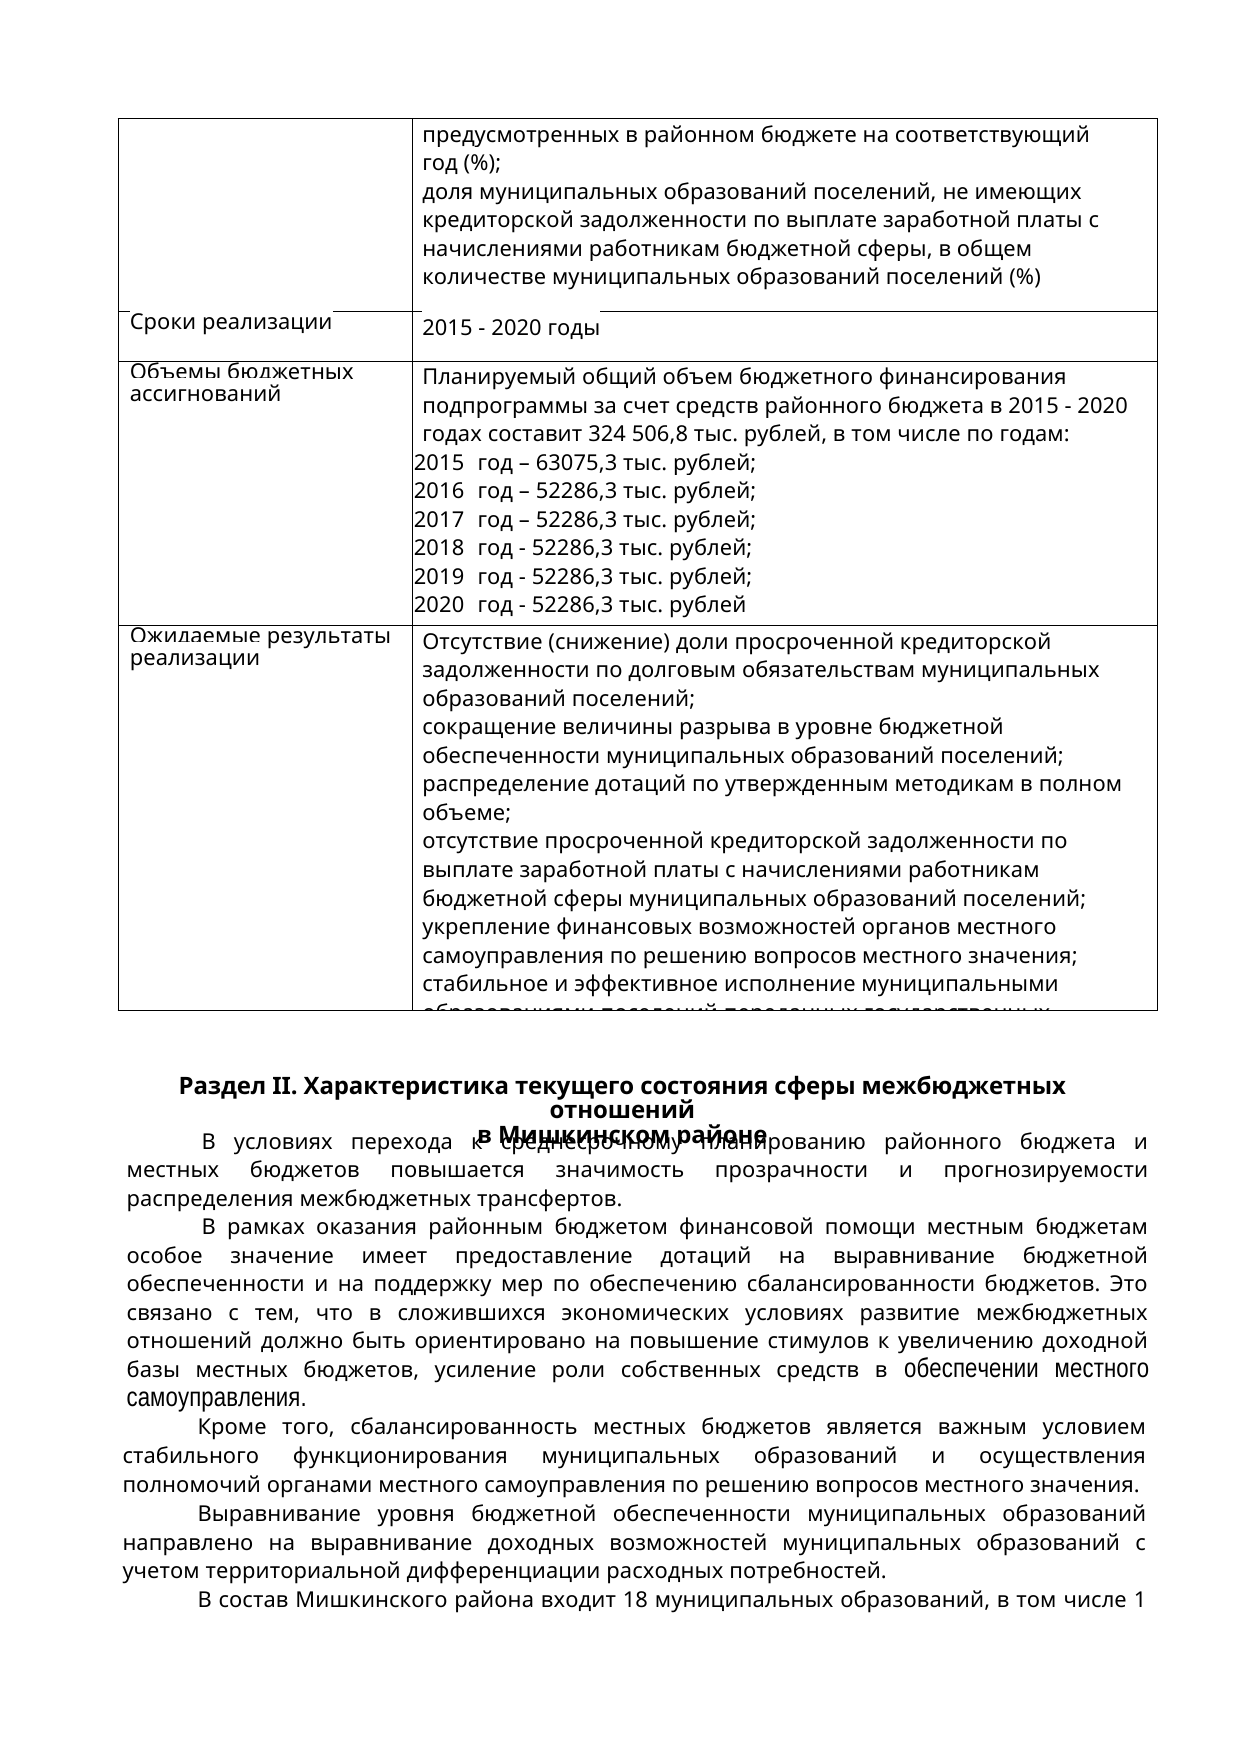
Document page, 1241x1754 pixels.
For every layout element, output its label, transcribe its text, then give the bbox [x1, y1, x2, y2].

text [122, 1584, 1147, 1613]
table_cell Объемы бюджетных ассигнований [119, 362, 412, 625]
table_cell Ожидаемые результаты реализации [119, 626, 412, 1010]
text В рамках оказания районным бюджетом финансовой помощи местным бюджетам особое значение имеет предоставление дотаций на выравнивание бюджетной обеспеченности и на поддержку мер по обеспечению сбалансированности бюджетов. Это связано с тем, что в сложившихся экономических условиях развитие межбюджетных отношений должно быть ориентировано на повышение стимулов к увеличению доходной базы местных бюджетов, усиление роли собственных средств в обеспечении местного самоуправления. [126, 1212, 1149, 1412]
table_cell предусмотренных в районном бюджете на соответствующий год (%); доля муниципальных образований поселений, не имеющих кредиторской задолженности по выплате заработной платы с начислениями работникам бюджетной сферы, в общем количестве муниципальных образований поселений (%) [413, 119, 1157, 311]
table_cell 2015 - 2020 годы [413, 312, 1157, 361]
table_cell Сроки реализации [119, 312, 412, 361]
text Кроме того, сбалансированность местных бюджетов является важным условием стабильного функционирования муниципальных образований и осуществления полномочий органами местного самоуправления по решению вопросов местного значения. [122, 1412, 1147, 1498]
text Раздел II. Характеристика текущего состояния сферы межбюджетных отношений [103, 1075, 1141, 1123]
table_cell [119, 119, 412, 311]
table_cell Планируемый общий объем бюджетного финансирования подпрограммы за счет средств районного бюджета в 2015 - 2020 годах составит 324 506,8 тыс. рублей, в том числе по годам: год – 63075,3 тыс. рублей; год – 52286,3 тыс. рублей; год – 52286,3 тыс. рублей; год - 52286,3 тыс. рублей; год - 52286,3 тыс. рублей; год - 52286,3 тыс. рублей [413, 362, 1157, 625]
text В условиях перехода к среднесрочному планированию районного бюджета и местных бюджетов повышается значимость прозрачности и прогнозируемости распределения межбюджетных трансфертов. [126, 1126, 1149, 1212]
table_cell Отсутствие (снижение) доли просроченной кредиторской задолженности по долговым обязательствам муниципальных образований поселений; сокращение величины разрыва в уровне бюджетной обеспеченности муниципальных образований поселений; распределение дотаций по утвержденным методикам в полном объеме; отсутствие просроченной кредиторской задолженности по выплате заработной платы с начислениями работникам бюджетной сферы муниципальных образований поселений; укрепление финансовых возможностей органов местного самоуправления по решению вопросов местного значения; стабильное и эффективное исполнение муниципальными образованиями поселений переданных государственных полномочий [413, 626, 1157, 1010]
text в Мишкинском районе [103, 1124, 1141, 1144]
text Выравнивание уровня бюджетной обеспеченности муниципальных образований направлено на выравнивание доходных возможностей муниципальных образований с учетом территориальной дифференциации расходных потребностей. [122, 1498, 1147, 1584]
